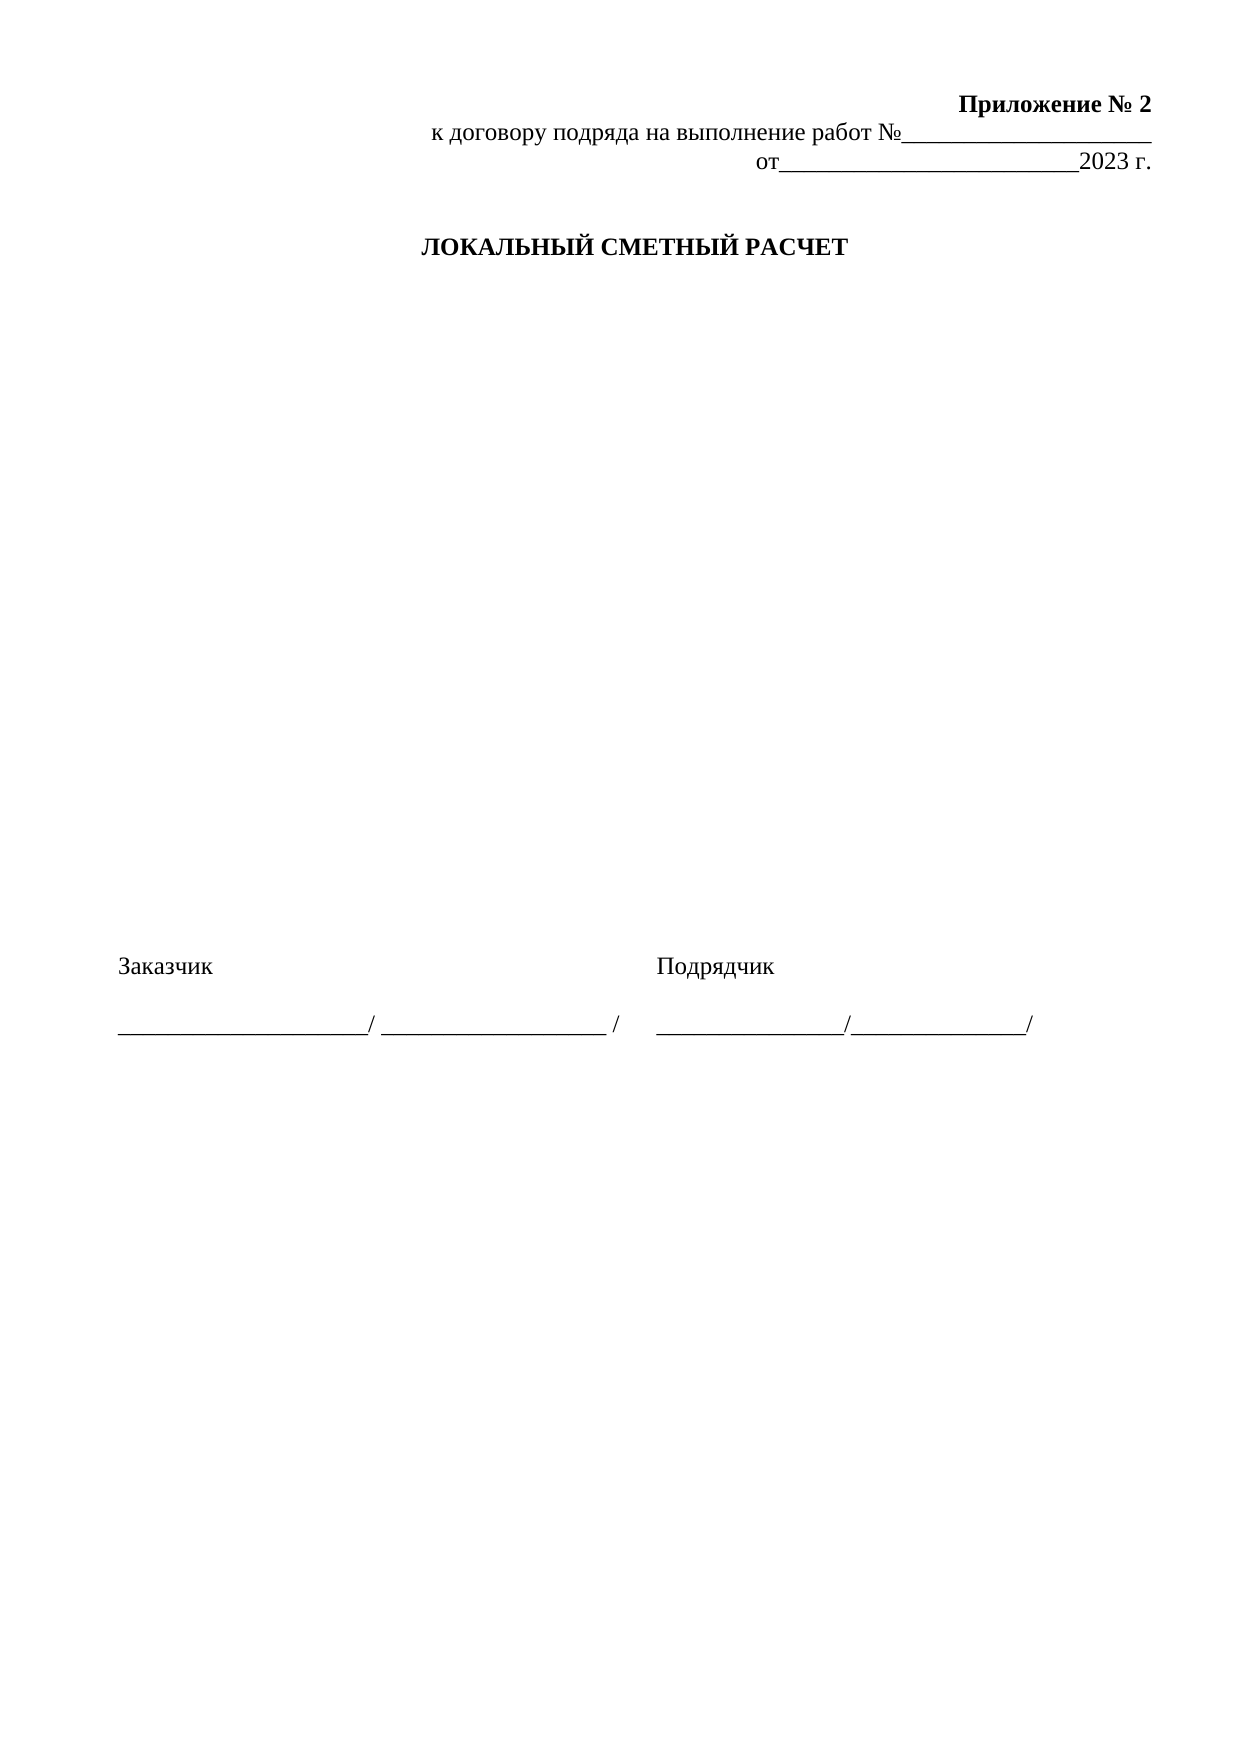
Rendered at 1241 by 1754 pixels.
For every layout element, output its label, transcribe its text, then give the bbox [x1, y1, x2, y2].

text Приложение № 2 [118, 89, 1152, 117]
table_header Подрядчик _______________/______________/ [649, 923, 1174, 1066]
table_header Заказчик ____________________/ __________________ / [111, 923, 649, 1066]
text к договору подряда на выполнение работ №____________________ [118, 117, 1152, 146]
text ЛОКАЛЬНЫЙ СМЕТНЫЙ РАСЧЕТ [118, 232, 1152, 261]
text от________________________2023 г. [118, 146, 1152, 175]
